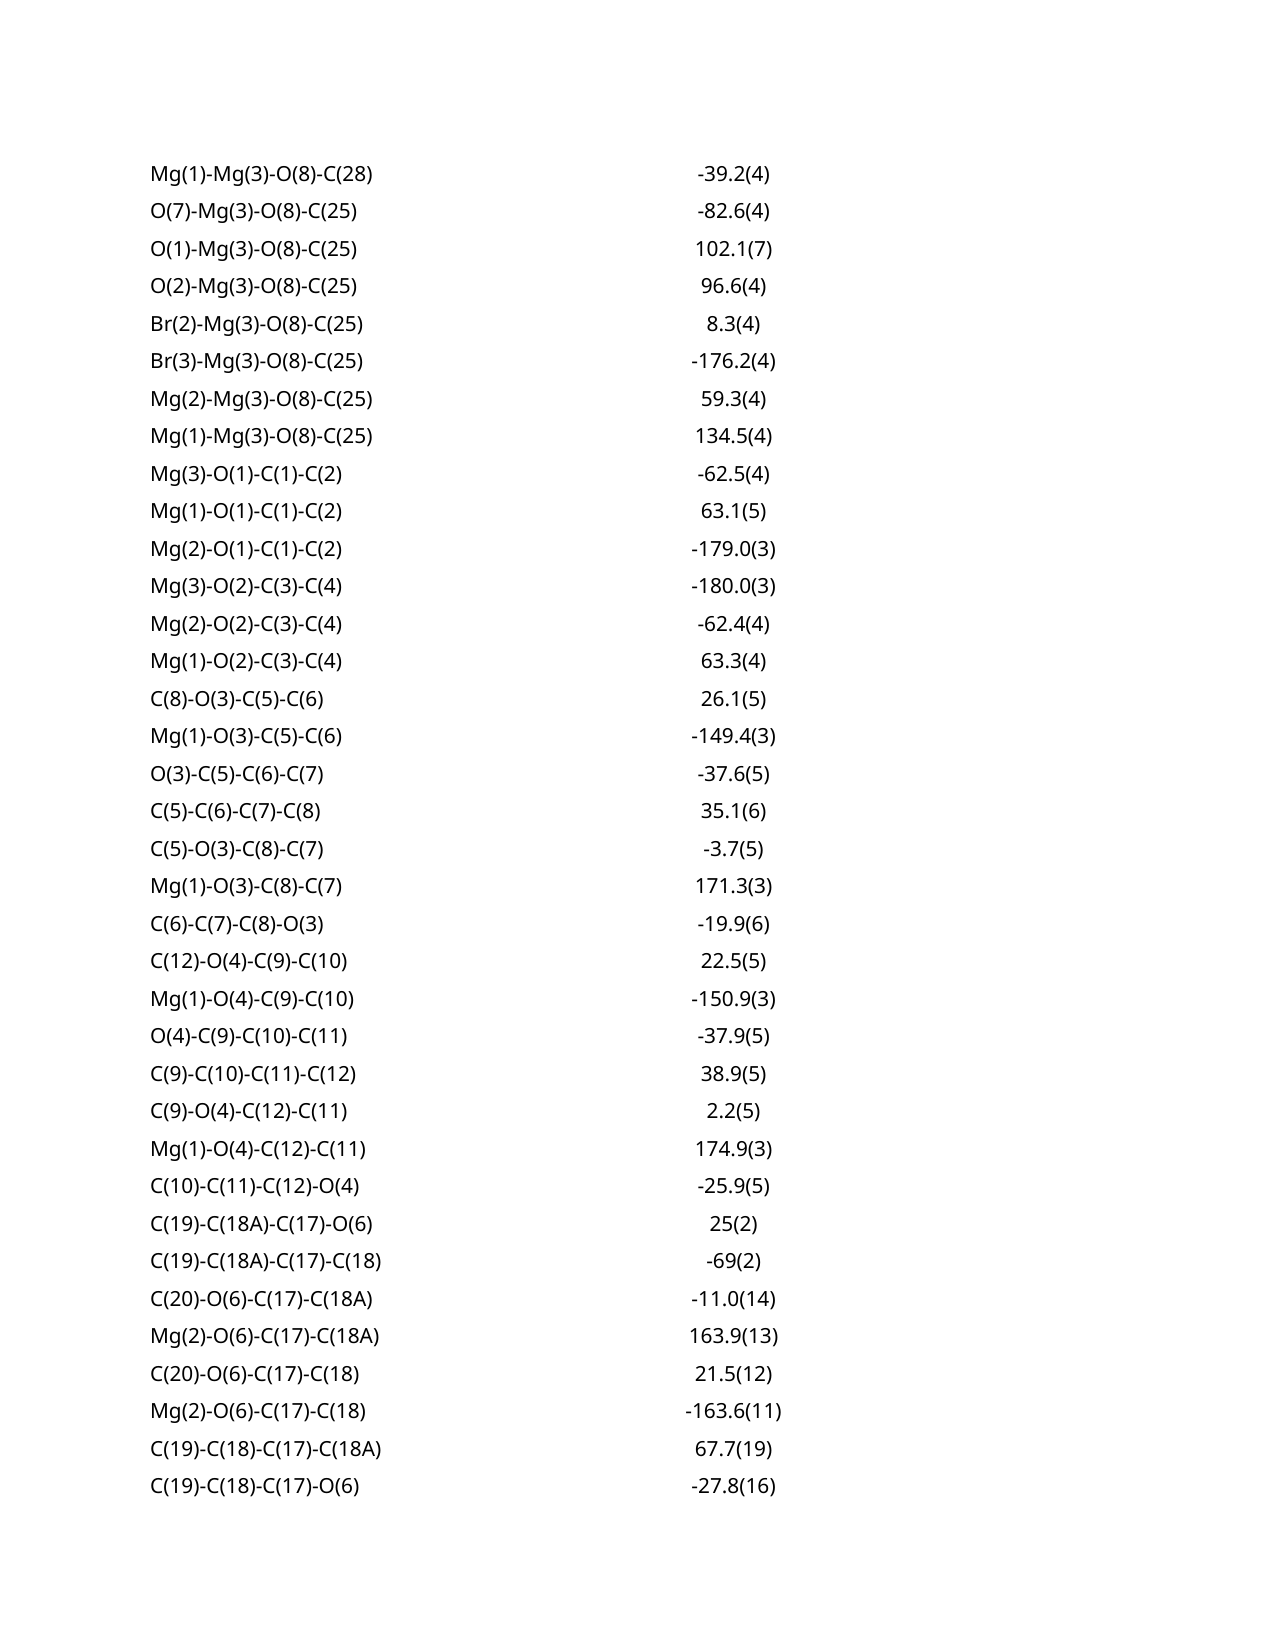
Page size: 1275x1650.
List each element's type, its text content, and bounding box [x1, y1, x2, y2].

text Mg(3)-O(1)-C(1)-C(2) -62.5(4) [150, 450, 1125, 487]
text Mg(3)-O(2)-C(3)-C(4) -180.0(3) [150, 562, 1125, 600]
text O(1)-Mg(3)-O(8)-C(25) 102.1(7) [150, 225, 1125, 262]
text C(20)-O(6)-C(17)-C(18) 21.5(12) [150, 1350, 1125, 1387]
text O(4)-C(9)-C(10)-C(11) -37.9(5) [150, 1012, 1125, 1050]
text Mg(1)-O(1)-C(1)-C(2) 63.1(5) [150, 487, 1125, 525]
text C(8)-O(3)-C(5)-C(6) 26.1(5) [150, 675, 1125, 712]
text Mg(1)-O(4)-C(9)-C(10) -150.9(3) [150, 975, 1125, 1012]
text Mg(1)-Mg(3)-O(8)-C(25) 134.5(4) [150, 412, 1125, 450]
text Mg(1)-O(3)-C(8)-C(7) 171.3(3) [150, 862, 1125, 900]
text Br(3)-Mg(3)-O(8)-C(25) -176.2(4) [150, 337, 1125, 375]
text C(19)-C(18)-C(17)-O(6) -27.8(16) [150, 1462, 1125, 1500]
text Mg(1)-O(4)-C(12)-C(11) 174.9(3) [150, 1125, 1125, 1162]
text C(9)-O(4)-C(12)-C(11) 2.2(5) [150, 1087, 1125, 1125]
text Mg(1)-Mg(3)-O(8)-C(28) -39.2(4) [150, 150, 1125, 187]
text C(6)-C(7)-C(8)-O(3) -19.9(6) [150, 900, 1125, 937]
text O(2)-Mg(3)-O(8)-C(25) 96.6(4) [150, 262, 1125, 300]
text C(9)-C(10)-C(11)-C(12) 38.9(5) [150, 1050, 1125, 1087]
text Mg(1)-O(2)-C(3)-C(4) 63.3(4) [150, 637, 1125, 675]
text C(20)-O(6)-C(17)-C(18A) -11.0(14) [150, 1275, 1125, 1312]
text Mg(2)-O(6)-C(17)-C(18) -163.6(11) [150, 1387, 1125, 1425]
text O(3)-C(5)-C(6)-C(7) -37.6(5) [150, 750, 1125, 787]
text Mg(2)-O(6)-C(17)-C(18A) 163.9(13) [150, 1312, 1125, 1350]
text Mg(2)-O(1)-C(1)-C(2) -179.0(3) [150, 525, 1125, 562]
text C(19)-C(18)-C(17)-C(18A) 67.7(19) [150, 1425, 1125, 1462]
text C(10)-C(11)-C(12)-O(4) -25.9(5) [150, 1162, 1125, 1200]
text Mg(2)-Mg(3)-O(8)-C(25) 59.3(4) [150, 375, 1125, 412]
text Br(2)-Mg(3)-O(8)-C(25) 8.3(4) [150, 300, 1125, 337]
text O(7)-Mg(3)-O(8)-C(25) -82.6(4) [150, 187, 1125, 225]
text Mg(1)-O(3)-C(5)-C(6) -149.4(3) [150, 712, 1125, 750]
text C(19)-C(18A)-C(17)-O(6) 25(2) [150, 1200, 1125, 1237]
text Mg(2)-O(2)-C(3)-C(4) -62.4(4) [150, 600, 1125, 637]
text C(5)-C(6)-C(7)-C(8) 35.1(6) [150, 787, 1125, 825]
text C(12)-O(4)-C(9)-C(10) 22.5(5) [150, 937, 1125, 975]
text C(19)-C(18A)-C(17)-C(18) -69(2) [150, 1237, 1125, 1275]
text C(5)-O(3)-C(8)-C(7) -3.7(5) [150, 825, 1125, 862]
